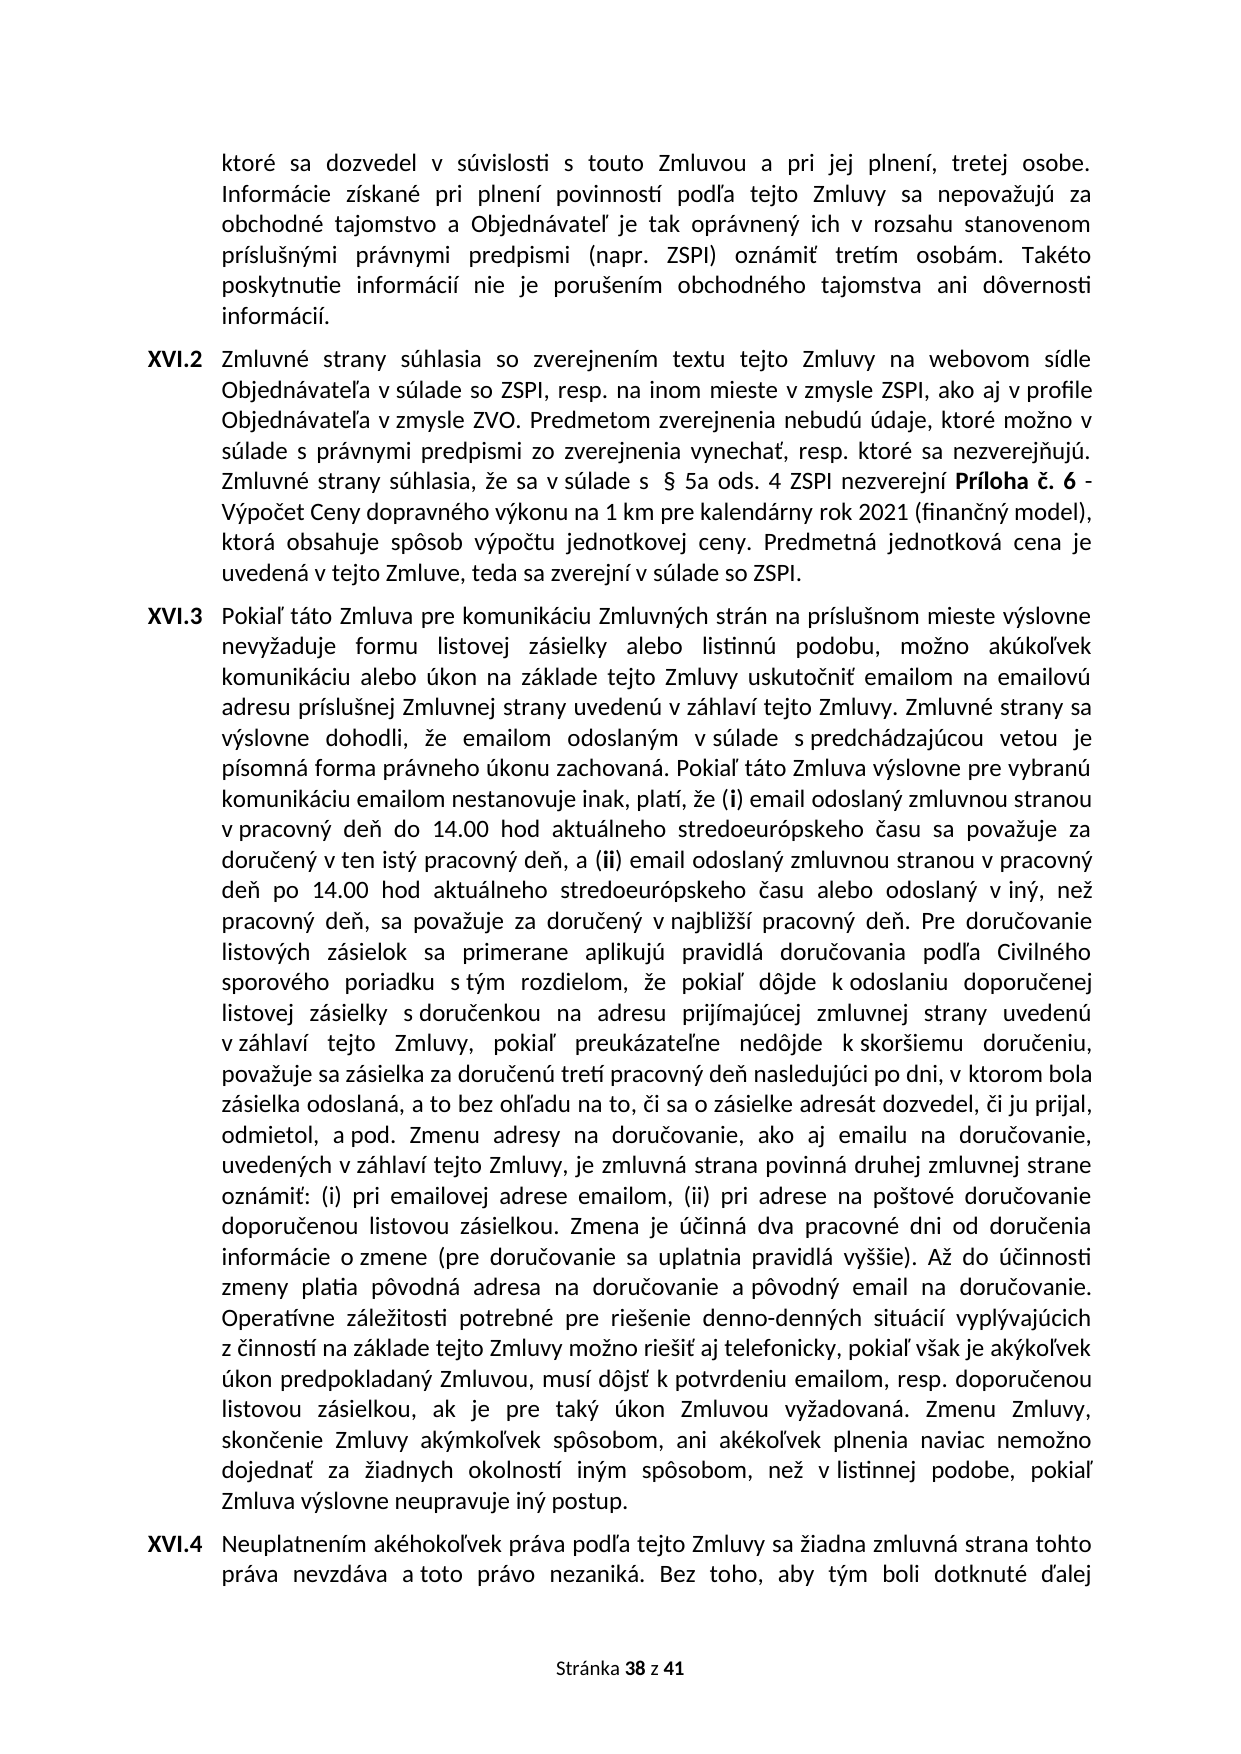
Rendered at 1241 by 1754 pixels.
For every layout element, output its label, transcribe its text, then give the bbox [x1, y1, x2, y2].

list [148, 1528, 1093, 1589]
list Pokiaľ táto Zmluva pre komunikáciu Zmluvných strán na príslušnom mieste výslovne nevyžaduje formu listovej zásielky alebo listinnú podobu, možno akúkoľvek komunikáciu alebo úkon na základe tejto Zmluvy uskutočniť emailom na emailovú adresu príslušnej Zmluvnej strany uvedenú v záhlaví tejto Zmluvy. Zmluvné strany sa výslovne dohodli, že emailom odoslaným v súlade s predchádzajúcou vetou je písomná forma právneho úkonu zachovaná. Pokiaľ táto Zmluva výslovne pre vybranú komunikáciu emailom nestanovuje inak, platí, že (i) email odoslaný zmluvnou stranou v pracovný deň do 14.00 hod aktuálneho stredoeurópskeho času sa považuje za doručený v ten istý pracovný deň, a (ii) email odoslaný zmluvnou stranou v pracovný deň po 14.00 hod aktuálneho stredoeurópskeho času alebo odoslaný v iný, než pracovný deň, sa považuje za doručený v najbližší pracovný deň. Pre doručovanie listových zásielok sa primerane aplikujú pravidlá doručovania podľa Civilného sporového poriadku s tým rozdielom, že pokiaľ dôjde k odoslaniu doporučenej listovej zásielky s doručenkou na adresu prijímajúcej zmluvnej strany uvedenú v záhlaví tejto Zmluvy, pokiaľ preukázateľne nedôjde k skoršiemu doručeniu, považuje sa zásielka za doručenú tretí pracovný deň nasledujúci po dni, v ktorom bola zásielka odoslaná, a to bez ohľadu na to, či sa o zásielke adresát dozvedel, či ju prijal, odmietol, a pod. Zmenu adresy na doručovanie, ako aj emailu na doručovanie, uvedených v záhlaví tejto Zmluvy, je zmluvná strana povinná druhej zmluvnej strane oznámiť: (i) pri emailovej adrese emailom, (ii) pri adrese na poštové doručovanie doporučenou listovou zásielkou. Zmena je účinná dva pracovné dni od doručenia informácie o zmene (pre doručovanie sa uplatnia pravidlá vyššie). Až do účinnosti zmeny platia pôvodná adresa na doručovanie a pôvodný email na doručovanie. Operatívne záležitosti potrebné pre riešenie denno-denných situácií vyplývajúcich z činností na základe tejto Zmluvy možno riešiť aj telefonicky, pokiaľ však je akýkoľvek úkon predpokladaný Zmluvou, musí dôjsť k potvrdeniu emailom, resp. doporučenou listovou zásielkou, ak je pre taký úkon Zmluvou vyžadovaná. Zmenu Zmluvy, skončenie Zmluvy akýmkoľvek spôsobom, ani akékoľvek plnenia naviac nemožno dojednať za žiadnych okolností iným spôsobom, než v listinnej podobe, pokiaľ Zmluva výslovne neupravuje iný postup. [148, 600, 1093, 1516]
list Zmluvné strany súhlasia so zverejnením textu tejto Zmluvy na webovom sídle Objednávateľa v súlade so ZSPI, resp. na inom mieste v zmysle ZSPI, ako aj v profile Objednávateľa v zmysle ZVO. Predmetom zverejnenia nebudú údaje, ktoré možno v súlade s právnymi predpismi zo zverejnenia vynechať, resp. ktoré sa nezverejňujú. Zmluvné strany súhlasia, že sa v súlade s § 5a ods. 4 ZSPI nezverejní Príloha č. 6 - Výpočet Ceny dopravného výkonu na 1 km pre kalendárny rok 2021 (finančný model), ktorá obsahuje spôsob výpočtu jednotkovej ceny. Predmetná jednotková cena je uvedená v tejto Zmluve, teda sa zverejní v súlade so ZSPI. [148, 343, 1093, 587]
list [148, 148, 1093, 331]
